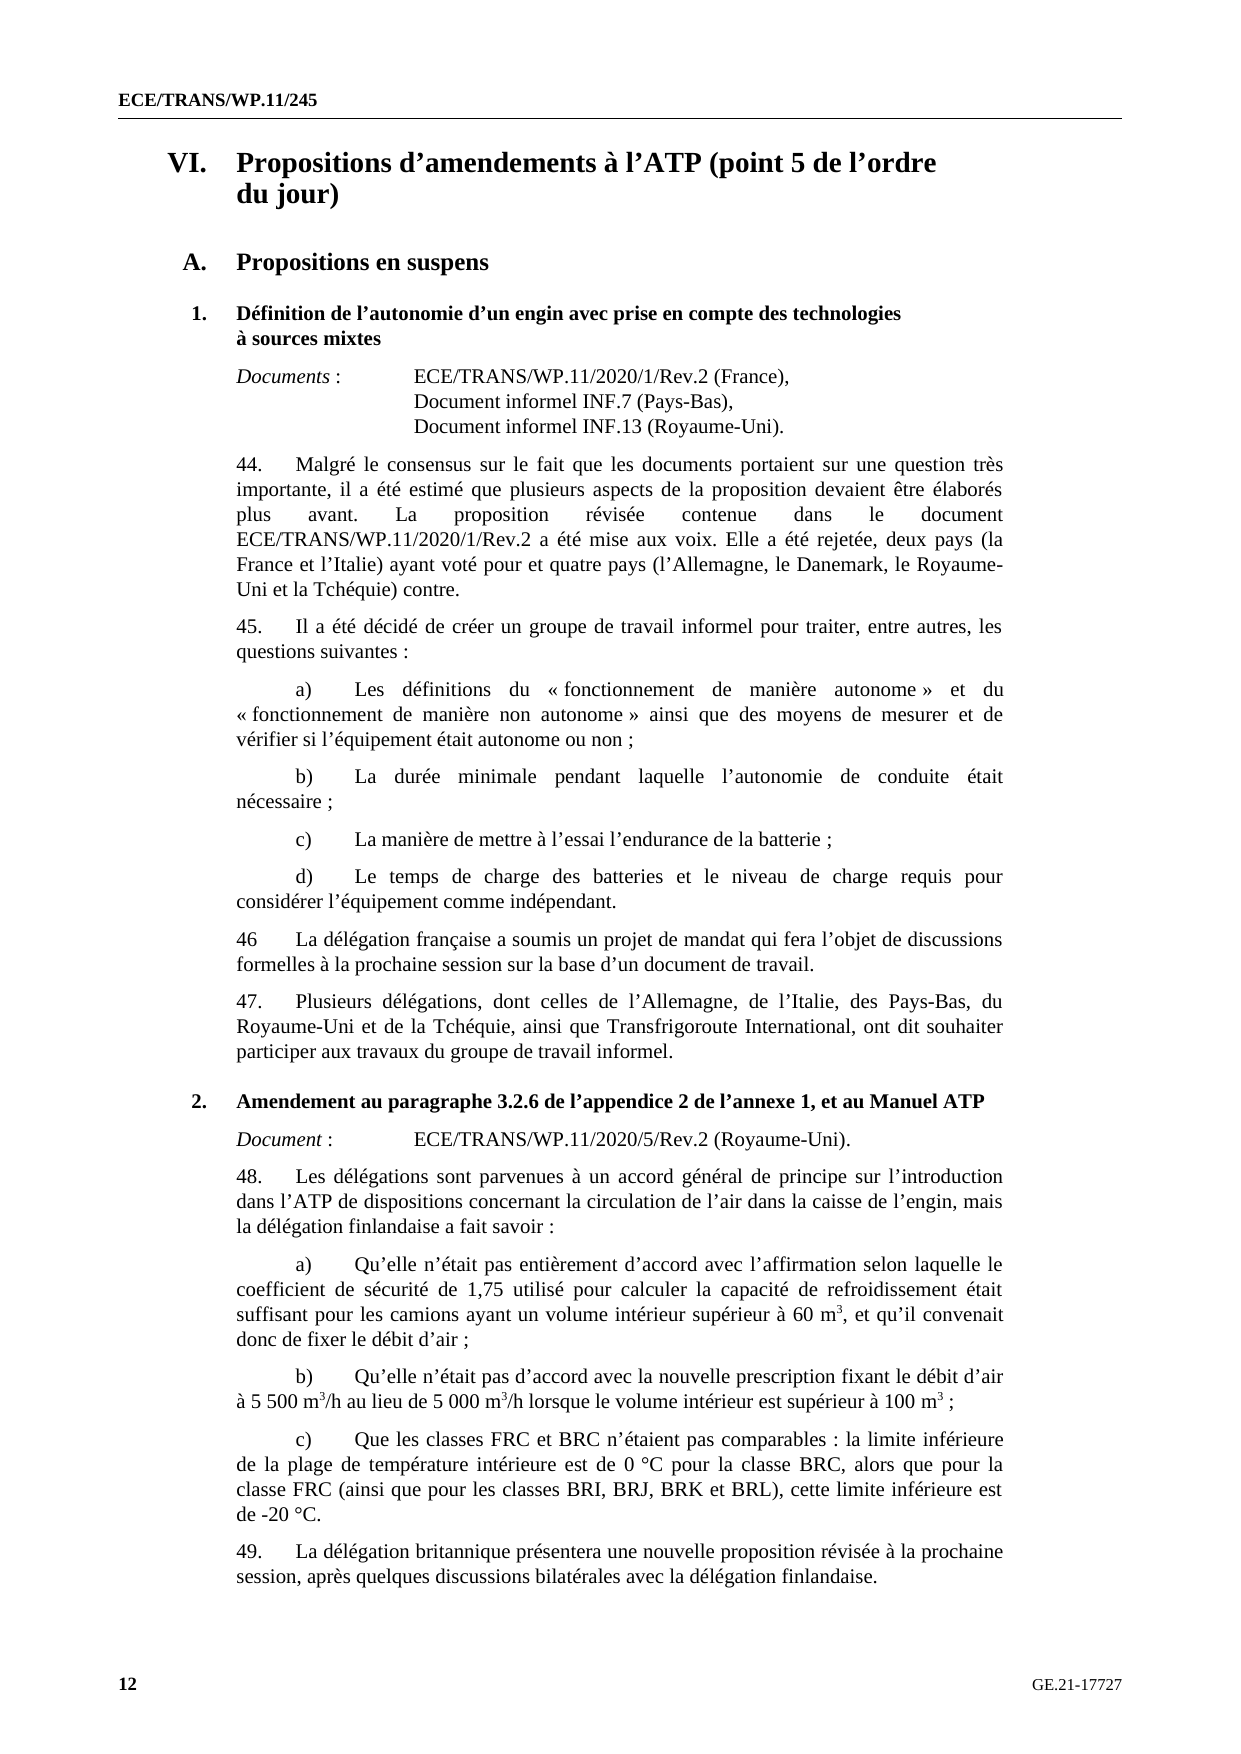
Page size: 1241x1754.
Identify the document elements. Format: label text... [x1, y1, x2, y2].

text d) Le temps de charge des batteries et le niveau de charge requis pour considérer l’équipement comme indépendant. [236, 863, 1004, 913]
text Documents : ECE/TRANS/WP.11/2020/1/Rev.2 (France), Document informel INF.7 (Pays-Bas), Document informel INF.13 (Royaume-Uni). [236, 363, 1004, 438]
text Document : ECE/TRANS/WP.11/2020/5/Rev.2 (Royaume-Uni). [236, 1126, 1004, 1151]
text 1. Définition de l’autonomie d’un engin avec prise en compte des technologies à sources mixtes [118, 301, 1004, 351]
text c) Que les classes FRC et BRC n’étaient pas comparables : la limite inférieure de la plage de température intérieure est de 0 °C pour la classe BRC, alors que pour la classe FRC (ainsi que pour les classes BRI, BRJ, BRK et BRL), cette limite inférieure est de -20 °C. [236, 1426, 1004, 1526]
text VI. Propositions d’amendements à l’ATP (point 5 de l’ordre du jour) [118, 148, 1004, 210]
text 49. La délégation britannique présentera une nouvelle proposition révisée à la prochaine session, après quelques discussions bilatérales avec la délégation finlandaise. [236, 1538, 1004, 1588]
text A. Propositions en suspens [118, 248, 1004, 276]
text a) Les définitions du « fonctionnement de manière autonome » et du « fonctionnement de manière non autonome » ainsi que des moyens de mesurer et de vérifier si l’équipement était autonome ou non ; [236, 676, 1004, 751]
text 45. Il a été décidé de créer un groupe de travail informel pour traiter, entre autres, les questions suivantes : [236, 613, 1004, 663]
text 44. Malgré le consensus sur le fait que les documents portaient sur une question très importante, il a été estimé que plusieurs aspects de la proposition devaient être élaborés plus avant. La proposition révisée contenue dans le document ECE/TRANS/WP.11/2020/1/Rev.2 a été mise aux voix. Elle a été rejetée, deux pays (la France et l’Italie) ayant voté pour et quatre pays (l’Allemagne, le Danemark, le Royaume-Uni et la Tchéquie) contre. [236, 451, 1004, 601]
text c) La manière de mettre à l’essai l’endurance de la batterie ; [236, 826, 1004, 851]
text 2. Amendement au paragraphe 3.2.6 de l’appendice 2 de l’annexe 1, et au Manuel ATP [118, 1088, 1004, 1113]
text 46 La délégation française a soumis un projet de mandat qui fera l’objet de discussions formelles à la prochaine session sur la base d’un document de travail. [236, 926, 1004, 976]
text 48. Les délégations sont parvenues à un accord général de principe sur l’introduction dans l’ATP de dispositions concernant la circulation de l’air dans la caisse de l’engin, mais la délégation finlandaise a fait savoir : [236, 1163, 1004, 1238]
text b) Qu’elle n’était pas d’accord avec la nouvelle prescription fixant le débit d’air à 5 500 m3/h au lieu de 5 000 m3/h lorsque le volume intérieur est supérieur à 100 m3 ; [236, 1363, 1004, 1413]
text 47. Plusieurs délégations, dont celles de l’Allemagne, de l’Italie, des Pays-Bas, du Royaume-Uni et de la Tchéquie, ainsi que Transfrigoroute International, ont dit souhaiter participer aux travaux du groupe de travail informel. [236, 988, 1004, 1063]
text b) La durée minimale pendant laquelle l’autonomie de conduite était nécessaire ; [236, 763, 1004, 813]
text a) Qu’elle n’était pas entièrement d’accord avec l’affirmation selon laquelle le coefficient de sécurité de 1,75 utilisé pour calculer la capacité de refroidissement était suffisant pour les camions ayant un volume intérieur supérieur à 60 m3, et qu’il convenait donc de fixer le débit d’air ; [236, 1251, 1004, 1351]
